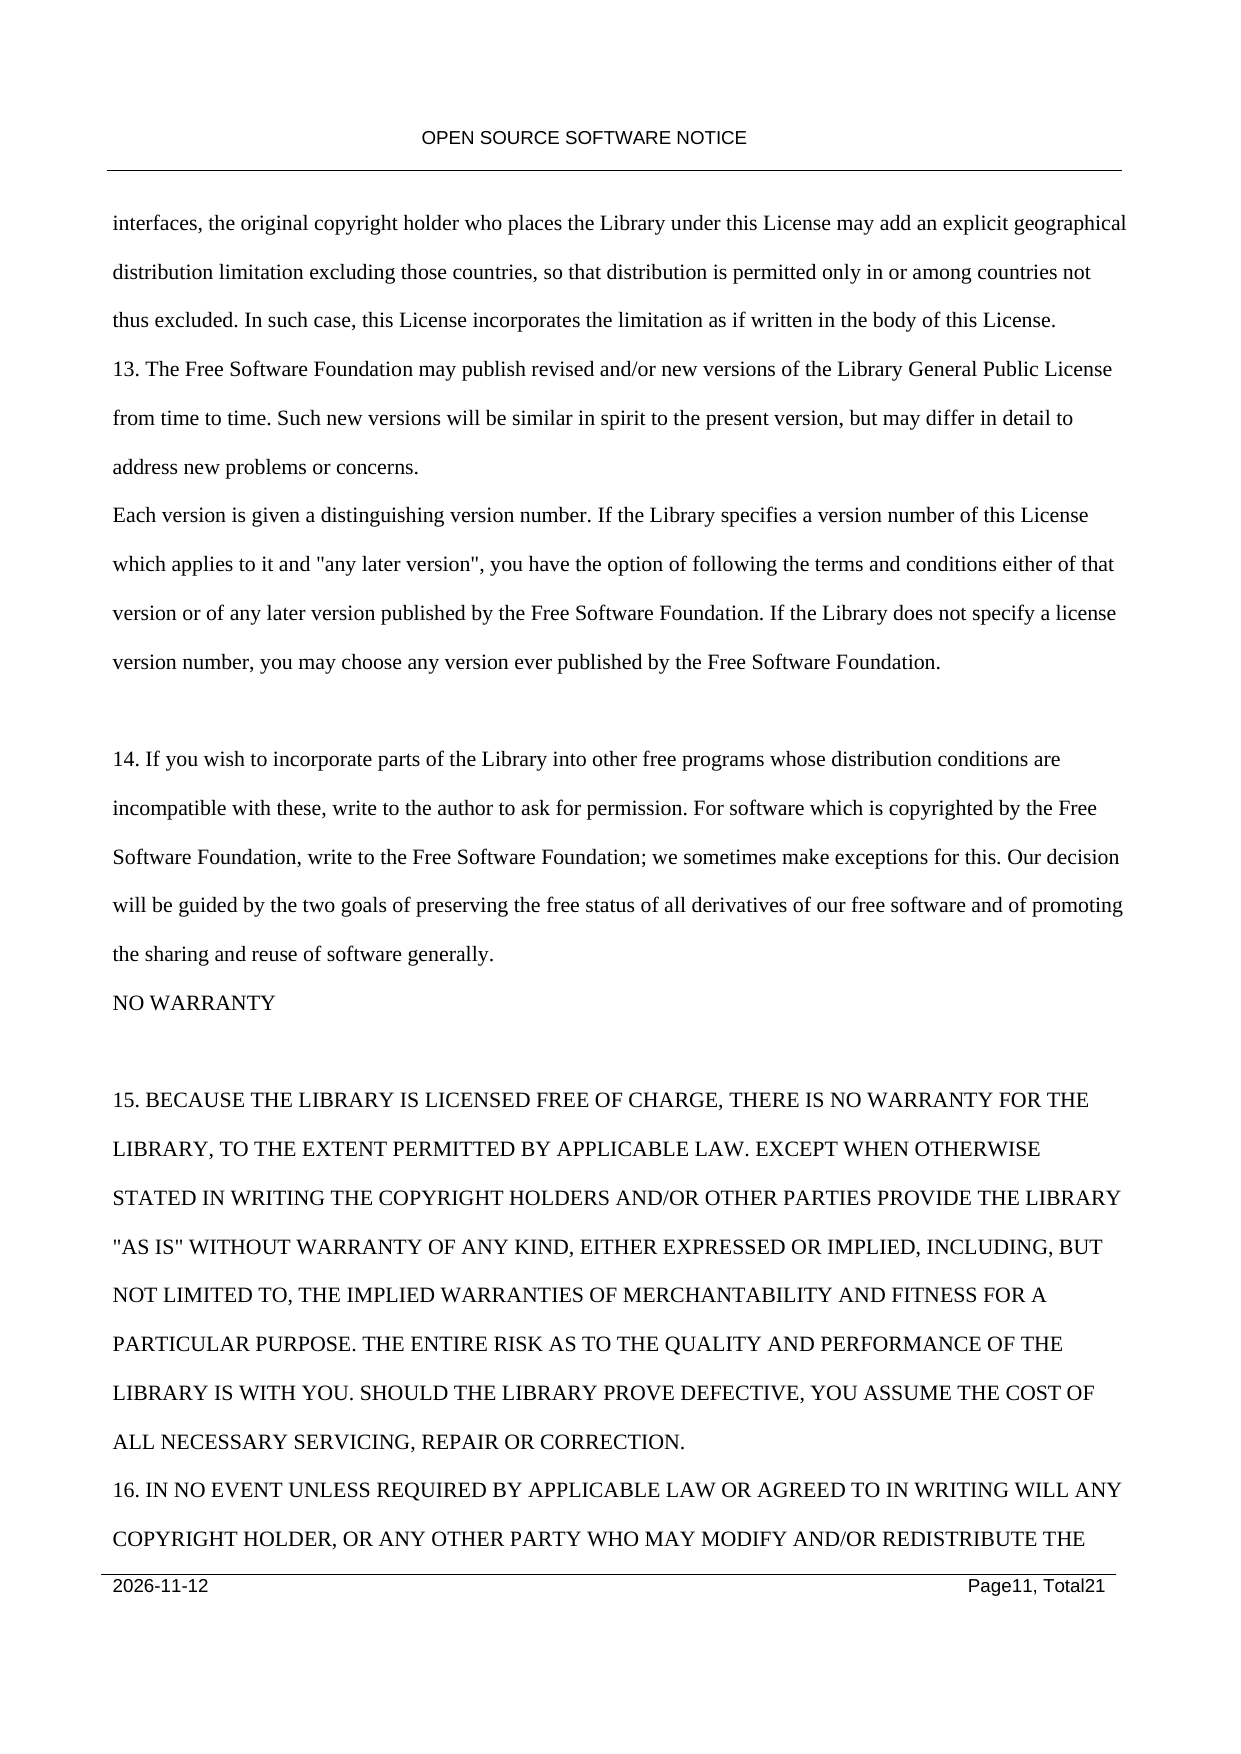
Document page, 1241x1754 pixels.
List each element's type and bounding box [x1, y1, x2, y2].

text [112, 206, 1128, 1555]
